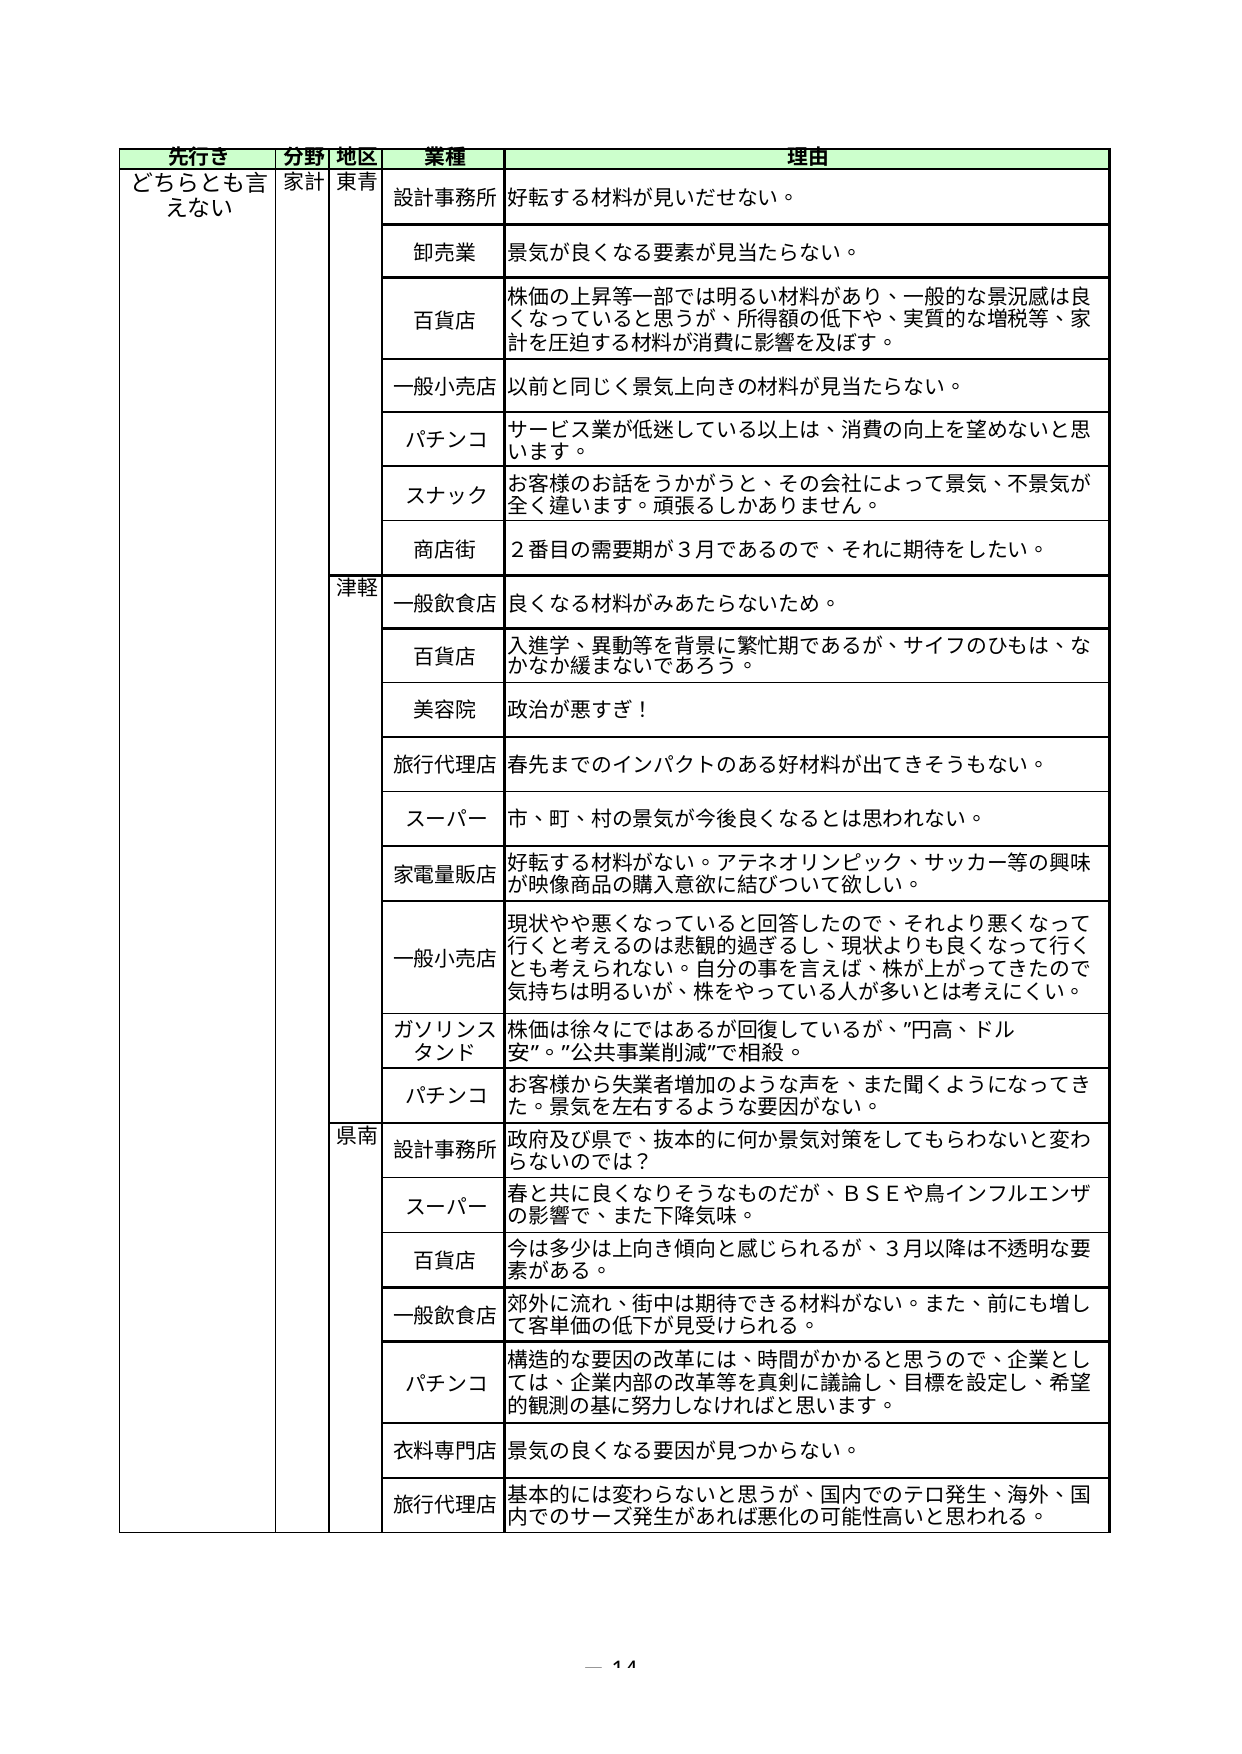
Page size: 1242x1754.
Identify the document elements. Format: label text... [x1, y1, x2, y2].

table_cell 春先までのインパクトのある好材料が出てきそうもない。 [506, 738, 1108, 791]
table_cell 一般飲食店 [383, 1289, 503, 1339]
table_cell 商店街 [383, 521, 503, 573]
table_cell 株価は徐々にではあるが回復しているが、”円高、ドル安”。”公共事業削減”で相殺。 [506, 1014, 1108, 1067]
table_header 理由 [506, 150, 1108, 168]
table_cell 百貨店 [383, 1233, 503, 1286]
table_cell 現状やや悪くなっていると回答したので、それより悪くなって行くと考えるのは悲観的過ぎるし、現状よりも良くなって行くとも考えられない。自分の事を言えば、株が上がってきたので気持ちは明るいが、株をやっている人が多いとは考えにくい。 [506, 902, 1108, 1013]
table_cell 景気が良くなる要素が見当たらない。 [506, 226, 1108, 276]
table_cell お客様から失業者増加のような声を、また聞くようになってきた。景気を左右するような要因がない。 [506, 1069, 1108, 1122]
table_cell 基本的には変わらないと思うが、国内でのテロ発生、海外、国内でのサーズ発生があれば悪化の可能性高いと思われる。 [506, 1479, 1108, 1532]
table_cell 一般小売店 [383, 360, 503, 411]
table_cell ガソリンスタンド [383, 1014, 503, 1067]
table_cell 百貨店 [383, 279, 503, 358]
table_cell 衣料専門店 [383, 1424, 503, 1477]
table_cell 株価の上昇等一部では明るい材料があり、一般的な景況感は良くなっていると思うが、所得額の低下や、実質的な増税等、家計を圧迫する材料が消費に影響を及ぼす。 [506, 279, 1108, 358]
table_cell パチンコ [383, 413, 503, 465]
table_cell 入進学、異動等を背景に繁忙期であるが、サイフのひもは、なかなか緩まないであろう。 [506, 630, 1108, 681]
table_cell 政府及び県で、抜本的に何か景気対策をしてもらわないと変わらないのでは？ [506, 1124, 1108, 1177]
table_cell スーパー [383, 1178, 503, 1231]
table_cell スナック [383, 467, 503, 520]
table_cell 好転する材料が見いだせない。 [506, 170, 1108, 223]
table_cell 家電量販店 [383, 847, 503, 900]
table_cell ２番目の需要期が３月であるので、それに期待をしたい。 [506, 521, 1108, 573]
table_cell 百貨店 [383, 630, 503, 681]
table_header 地区 [330, 150, 381, 168]
table_cell 市、町、村の景気が今後良くなるとは思われない。 [506, 792, 1108, 845]
table_cell 一般飲食店 [383, 577, 503, 627]
table_cell 設計事務所 [383, 1124, 503, 1177]
table_cell 良くなる材料がみあたらないため。 [506, 577, 1108, 627]
table_cell 家計 [276, 170, 328, 1532]
table_header 業種 [383, 150, 503, 168]
table_cell 旅行代理店 [383, 738, 503, 791]
table_cell お客様のお話をうかがうと、その会社によって景気、不景気が全く違います。頑張るしかありません。 [506, 467, 1108, 520]
table_cell パチンコ [383, 1343, 503, 1422]
table_cell スーパー [383, 792, 503, 845]
table_cell どちらとも言えない [120, 170, 275, 1532]
table_cell 東青 [330, 170, 381, 573]
table_header 先行き [120, 150, 275, 168]
table_cell 卸売業 [383, 226, 503, 276]
table_cell 一般小売店 [383, 902, 503, 1013]
table_header 分野 [276, 150, 328, 168]
table_cell 県南 [330, 1124, 381, 1532]
table_cell 設計事務所 [383, 170, 503, 223]
table_cell 津軽 [330, 577, 381, 1122]
table_cell 春と共に良くなりそうなものだが、ＢＳＥや鳥インフルエンザの影響で、また下降気味。 [506, 1178, 1108, 1231]
table_cell 郊外に流れ、街中は期待できる材料がない。また、前にも増して客単価の低下が見受けられる。 [506, 1289, 1108, 1339]
table_cell 今は多少は上向き傾向と感じられるが、３月以降は不透明な要素がある。 [506, 1233, 1108, 1286]
table_cell パチンコ [383, 1069, 503, 1122]
table_cell 政治が悪すぎ！ [506, 683, 1108, 736]
table_cell 美容院 [383, 683, 503, 736]
table_cell 旅行代理店 [383, 1479, 503, 1532]
table_cell 構造的な要因の改革には、時間がかかると思うので、企業としては、企業内部の改革等を真剣に議論し、目標を設定し、希望的観測の基に努力しなければと思います。 [506, 1343, 1108, 1422]
table_cell サービス業が低迷している以上は、消費の向上を望めないと思います。 [506, 413, 1108, 465]
table_cell 好転する材料がない。アテネオリンピック、サッカー等の興味が映像商品の購入意欲に結びついて欲しい。 [506, 847, 1108, 900]
table_cell 以前と同じく景気上向きの材料が見当たらない。 [506, 360, 1108, 411]
table_cell 景気の良くなる要因が見つからない。 [506, 1424, 1108, 1477]
